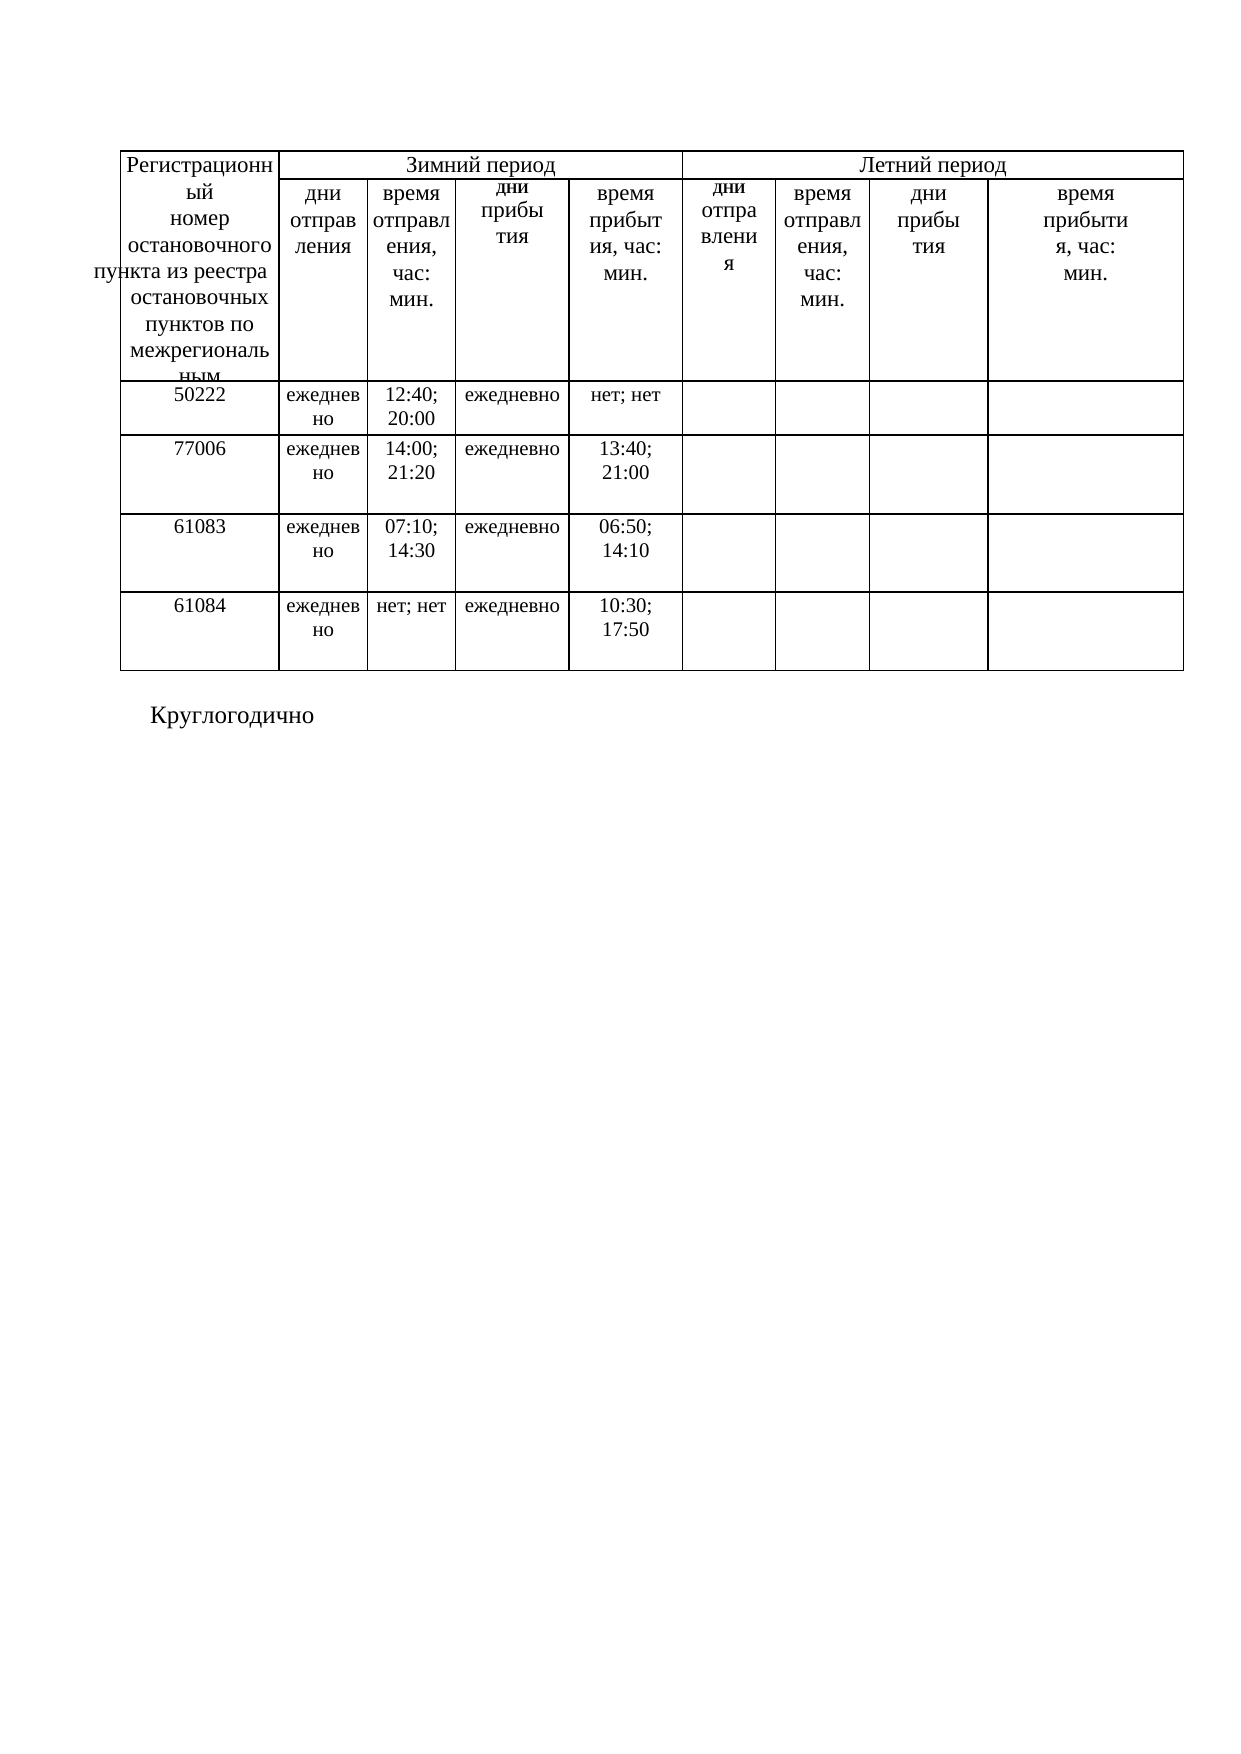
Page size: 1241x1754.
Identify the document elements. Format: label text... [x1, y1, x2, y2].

table_cell 07:10; 14:30 [368, 515, 455, 591]
table_cell дни прибы тия [870, 180, 987, 380]
table_cell [683, 515, 775, 591]
table_cell нет; нет [570, 382, 682, 434]
table_cell время отправл ения, час: мин. [368, 180, 455, 380]
table_cell [989, 382, 1183, 434]
table_cell время прибыт ия, час: мин. [570, 180, 682, 380]
table_cell ежедневно [280, 593, 367, 670]
table_cell 13:40; 21:00 [570, 436, 682, 513]
table_cell 50222 [121, 382, 278, 434]
table_cell 10:30; 17:50 [570, 593, 682, 670]
table_cell 06:50; 14:10 [570, 515, 682, 591]
table_cell ежедневно [280, 382, 367, 434]
table_cell 14:00; 21:20 [368, 436, 455, 513]
table_cell [776, 436, 869, 513]
text Круглогодично [150, 700, 1090, 729]
table_cell [683, 593, 775, 670]
table_cell время отправл ения, час: мин. [776, 180, 869, 380]
table_cell ежедневно [456, 436, 568, 513]
table_cell [870, 593, 987, 670]
table_cell 61083 [121, 515, 278, 591]
table_cell ДНИ отпра влени я [683, 180, 775, 380]
table_cell [870, 436, 987, 513]
table_cell время прибыти я, час: мин. [989, 180, 1183, 380]
table_cell [870, 382, 987, 434]
table_cell 12:40; 20:00 [368, 382, 455, 434]
table_cell [989, 436, 1183, 513]
table_cell [870, 515, 987, 591]
table_cell [776, 382, 869, 434]
table_header Зимний период [280, 152, 682, 178]
table_cell 61084 [121, 593, 278, 670]
table_cell дни отправ ления [280, 180, 367, 380]
table_cell [989, 593, 1183, 670]
table_cell ежедневно [456, 593, 568, 670]
table_cell [776, 515, 869, 591]
table_cell ежедневно [456, 382, 568, 434]
table_cell ежедневно [280, 436, 367, 513]
table_cell [989, 515, 1183, 591]
table_cell ДНИ прибы тия [456, 180, 568, 380]
table_cell [776, 593, 869, 670]
table_header Летний период [683, 152, 1183, 178]
table_cell нет; нет [368, 593, 455, 670]
table_cell [683, 382, 775, 434]
table_cell 77006 [121, 436, 278, 513]
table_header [121, 152, 278, 380]
table_cell ежедневно [456, 515, 568, 591]
table_cell [683, 436, 775, 513]
table_cell ежедневно [280, 515, 367, 591]
